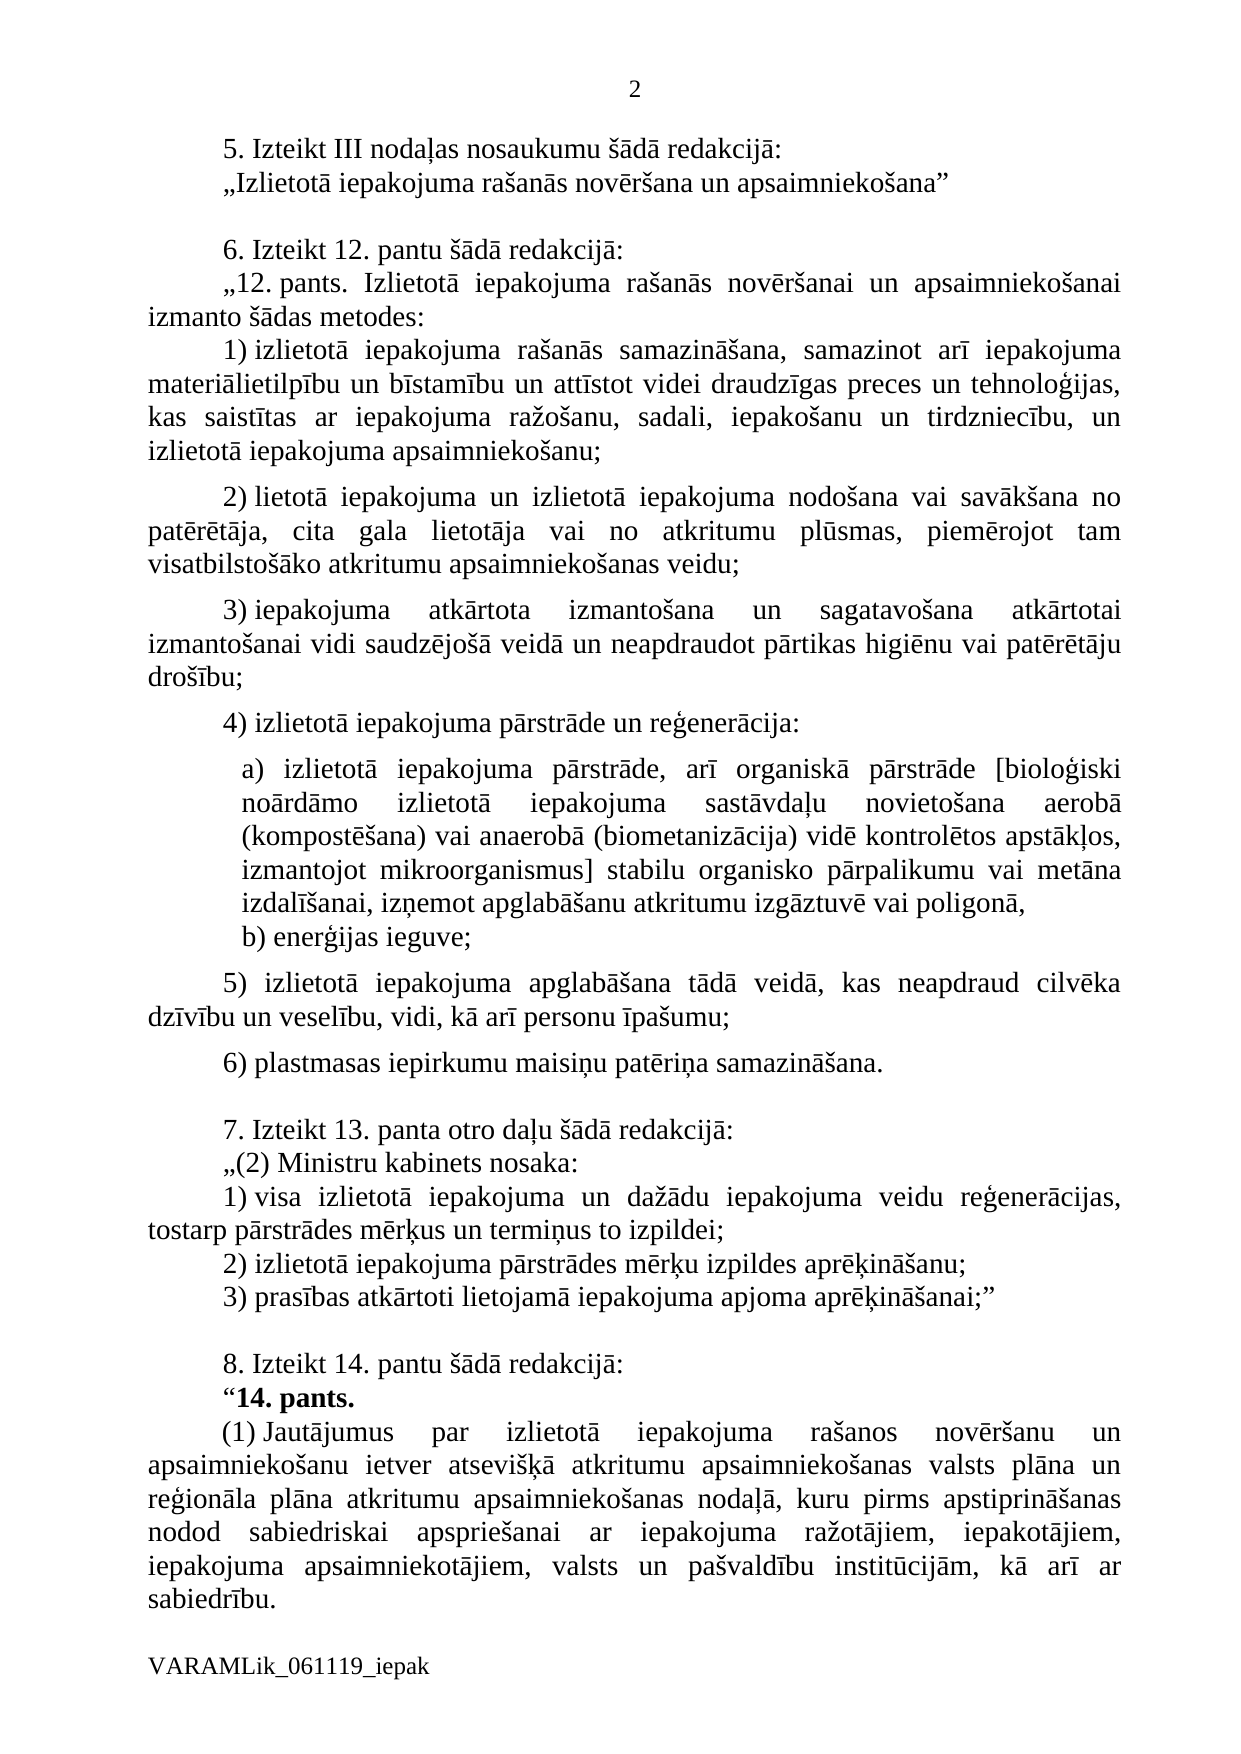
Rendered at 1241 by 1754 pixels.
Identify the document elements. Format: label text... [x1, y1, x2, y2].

text 6. Izteikt 12. pantu šādā redakcijā: [148, 232, 1122, 265]
text “14. pants. [148, 1380, 1122, 1414]
text 2) lietotā iepakojuma un izlietotā iepakojuma nodošana vai savākšana no patērētāja, cita gala lietotāja vai no atkritumu plūsmas, piemērojot tam visatbilstošāko atkritumu apsaimniekošanas veidu; [148, 479, 1122, 580]
text 1) visa izlietotā iepakojuma un dažādu iepakojuma veidu reģenerācijas, tostarp pārstrādes mērķus un termiņus to izpildei; [148, 1179, 1122, 1246]
text b) enerģijas ieguve; [242, 919, 1122, 953]
text a) izlietotā iepakojuma pārstrāde, arī organiskā pārstrāde [bioloģiski noārdāmo izlietotā iepakojuma sastāvdaļu novietošana aerobā (kompostēšana) vai anaerobā (biometanizācija) vidē kontrolētos apstākļos, izmantojot mikroorganismus] stabilu organisko pārpalikumu vai metāna izdalīšanai, izņemot apglabāšanu atkritumu izgāztuvē vai poligonā, [241, 751, 1122, 919]
text „(2) Ministru kabinets nosaka: [148, 1145, 1122, 1179]
text (1) Jautājumus par izlietotā iepakojuma rašanos novēršanu un apsaimniekošanu ietver atsevišķā atkritumu apsaimniekošanas valsts plāna un reģionāla plāna atkritumu apsaimniekošanas nodaļā, kuru pirms apstiprināšanas nodod sabiedriskai apspriešanai ar iepakojuma ražotājiem, iepakotājiem, iepakojuma apsaimniekotājiem, valsts un pašvaldību institūcijām, kā arī ar sabiedrību. [148, 1414, 1122, 1615]
text 6) plastmasas iepirkumu maisiņu patēriņa samazināšana. [148, 1045, 1122, 1078]
text 4) izlietotā iepakojuma pārstrāde un reģenerācija: [148, 705, 1122, 739]
text 1) izlietotā iepakojuma rašanās samazināšana, samazinot arī iepakojuma materiālietilpību un bīstamību un attīstot videi draudzīgas preces un tehnoloģijas, kas saistītas ar iepakojuma ražošanu, sadali, iepakošanu un tirdzniecību, un izlietotā iepakojuma apsaimniekošanu; [148, 332, 1122, 467]
text 5) izlietotā iepakojuma apglabāšana tādā veidā, kas neapdraud cilvēka dzīvību un veselību, vidi, kā arī personu īpašumu; [148, 965, 1122, 1032]
text 8. Izteikt 14. pantu šādā redakcijā: [148, 1347, 1122, 1380]
text 5. Izteikt III nodaļas nosaukumu šādā redakcijā: [148, 131, 1122, 165]
text 3) prasības atkārtoti lietojamā iepakojuma apjoma aprēķināšanai;” [148, 1279, 1122, 1313]
text „12. pants. Izlietotā iepakojuma rašanās novēršanai un apsaimniekošanai izmanto šādas metodes: [148, 265, 1122, 332]
text 3) iepakojuma atkārtota izmantošana un sagatavošana atkārtotai izmantošanai vidi saudzējošā veidā un neapdraudot pārtikas higiēnu vai patērētāju drošību; [148, 592, 1122, 693]
text „Izlietotā iepakojuma rašanās novēršana un apsaimniekošana” [148, 165, 1122, 198]
text 2) izlietotā iepakojuma pārstrādes mērķu izpildes aprēķināšanu; [148, 1246, 1122, 1279]
text 7. Izteikt 13. panta otro daļu šādā redakcijā: [148, 1112, 1122, 1145]
